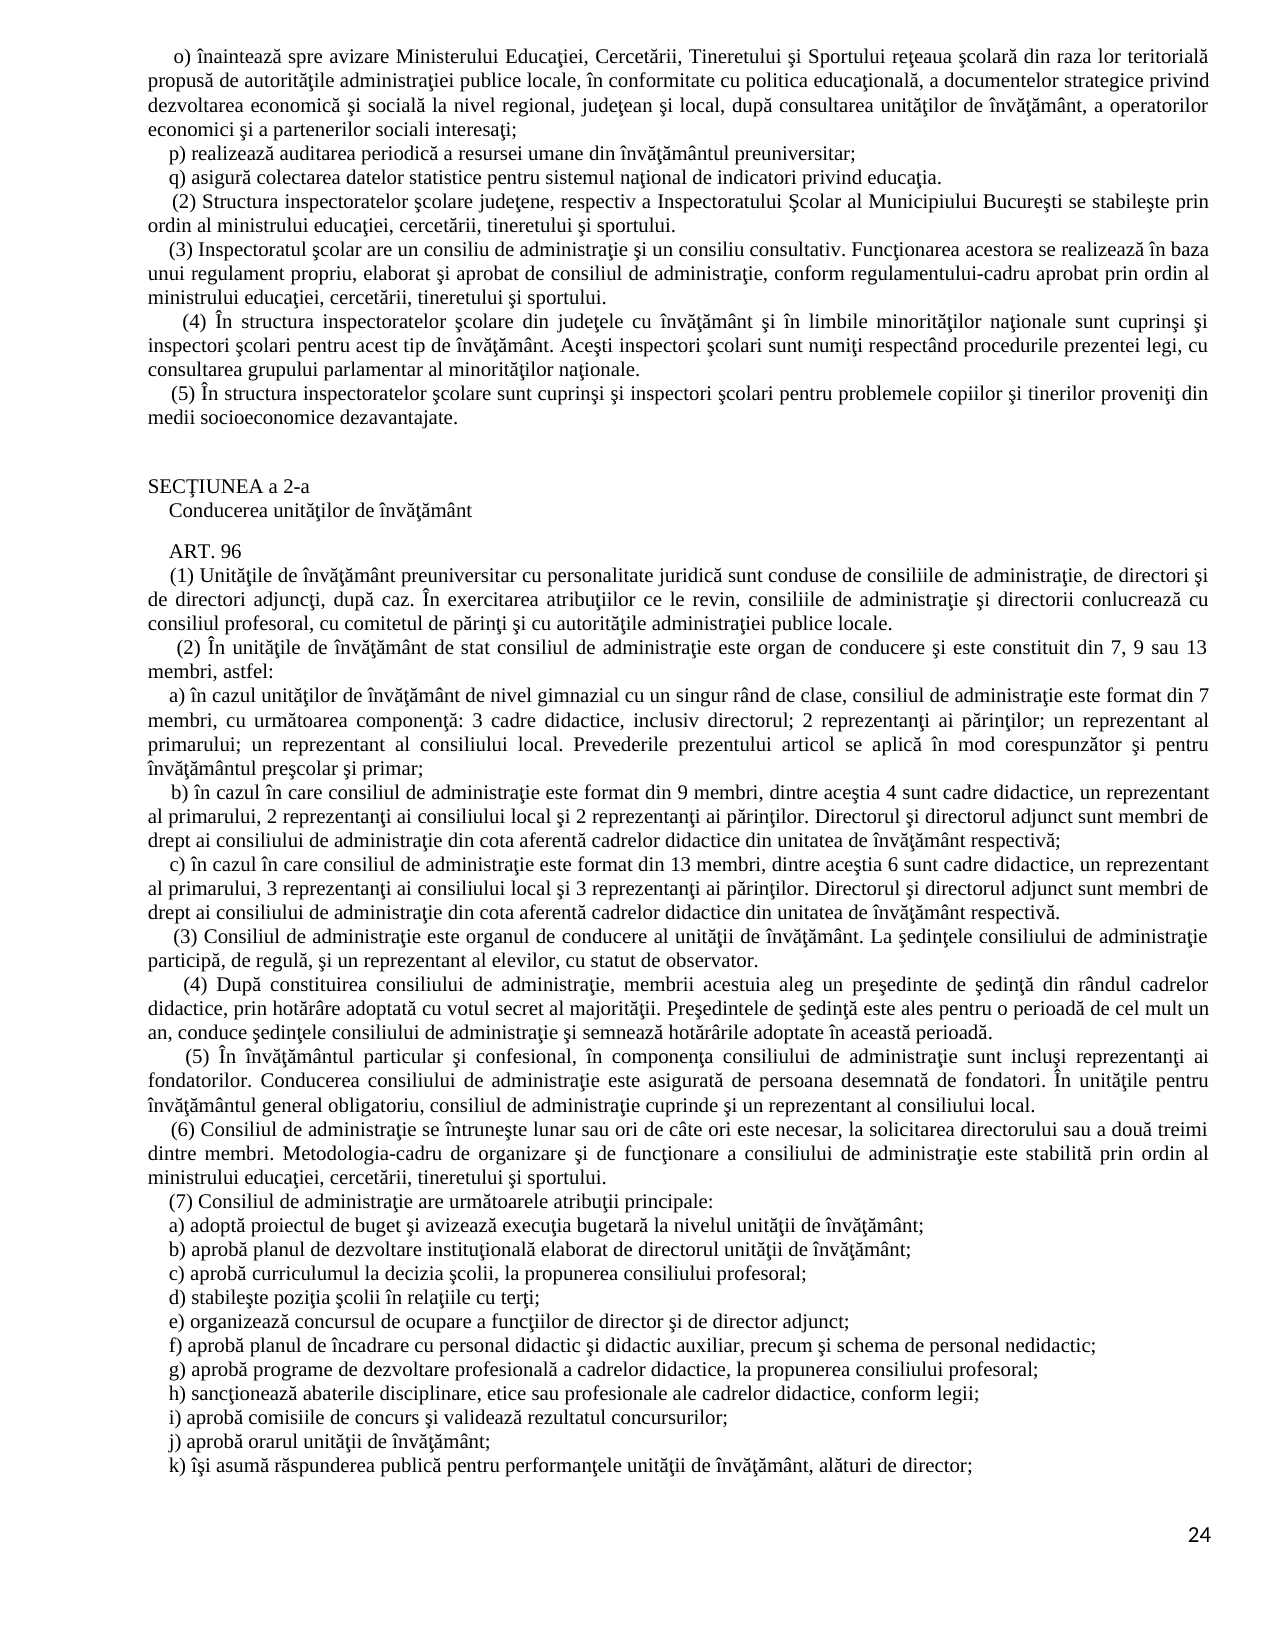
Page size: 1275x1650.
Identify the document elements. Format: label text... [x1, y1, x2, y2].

text a) adoptă proiectul de buget şi avizează execuţia bugetară la nivelul unităţii de învăţământ; [148, 1213, 1211, 1237]
text (4) După constituirea consiliului de administraţie, membrii acestuia aleg un preşedinte de şedinţă din rândul cadrelor didactice, prin hotărâre adoptată cu votul secret al majorităţii. Preşedintele de şedinţă este ales pentru o perioadă de cel mult un an, conduce şedinţele consiliului de administraţie şi semnează hotărârile adoptate în această perioadă. [148, 972, 1211, 1044]
text i) aprobă comisiile de concurs şi validează rezultatul concursurilor; [148, 1405, 1211, 1429]
text b) în cazul în care consiliul de administraţie este format din 9 membri, dintre aceştia 4 sunt cadre didactice, un reprezentant al primarului, 2 reprezentanţi ai consiliului local şi 2 reprezentanţi ai părinţilor. Directorul şi directorul adjunct sunt membri de drept ai consiliului de administraţie din cota aferentă cadrelor didactice din unitatea de învăţământ respectivă; [148, 780, 1211, 852]
text p) realizează auditarea periodică a resursei umane din învăţământul preuniversitar; [148, 141, 1211, 165]
text (3) Inspectoratul şcolar are un consiliu de administraţie şi un consiliu consultativ. Funcţionarea acestora se realizează în baza unui regulament propriu, elaborat şi aprobat de consiliul de administraţie, conform regulamentului-cadru aprobat prin ordin al ministrului educaţiei, cercetării, tineretului şi sportului. [148, 237, 1211, 309]
text b) aprobă planul de dezvoltare instituţională elaborat de directorul unităţii de învăţământ; [148, 1237, 1211, 1261]
text (1) Unităţile de învăţământ preuniversitar cu personalitate juridică sunt conduse de consiliile de administraţie, de directori şi de directori adjuncţi, după caz. În exercitarea atribuţiilor ce le revin, consiliile de administraţie şi directorii conlucrează cu consiliul profesoral, cu comitetul de părinţi şi cu autorităţile administraţiei publice locale. [148, 563, 1211, 635]
text (2) Structura inspectoratelor şcolare judeţene, respectiv a Inspectoratului Şcolar al Municipiului Bucureşti se stabileşte prin ordin al ministrului educaţiei, cercetării, tineretului şi sportului. [148, 189, 1211, 237]
text ART. 96 [148, 539, 1211, 563]
text (5) În învăţământul particular şi confesional, în componenţa consiliului de administraţie sunt incluşi reprezentanţi ai fondatorilor. Conducerea consiliului de administraţie este asigurată de persoana desemnată de fondatori. În unităţile pentru învăţământul general obligatoriu, consiliul de administraţie cuprinde şi un reprezentant al consiliului local. [148, 1044, 1211, 1117]
text k) îşi asumă răspunderea publică pentru performanţele unităţii de învăţământ, alături de director; [148, 1453, 1211, 1477]
text c) aprobă curriculumul la decizia şcolii, la propunerea consiliului profesoral; [148, 1261, 1211, 1285]
text c) în cazul în care consiliul de administraţie este format din 13 membri, dintre aceştia 6 sunt cadre didactice, un reprezentant al primarului, 3 reprezentanţi ai consiliului local şi 3 reprezentanţi ai părinţilor. Directorul şi directorul adjunct sunt membri de drept ai consiliului de administraţie din cota aferentă cadrelor didactice din unitatea de învăţământ respectivă. [148, 852, 1211, 924]
text j) aprobă orarul unităţii de învăţământ; [148, 1429, 1211, 1453]
text o) înaintează spre avizare Ministerului Educaţiei, Cercetării, Tineretului şi Sportului reţeaua şcolară din raza lor teritorială propusă de autorităţile administraţiei publice locale, în conformitate cu politica educaţională, a documentelor strategice privind dezvoltarea economică şi socială la nivel regional, judeţean şi local, după consultarea unităţilor de învăţământ, a operatorilor economici şi a partenerilor sociali interesaţi; [148, 44, 1211, 141]
text (4) În structura inspectoratelor şcolare din judeţele cu învăţământ şi în limbile minorităţilor naţionale sunt cuprinşi şi inspectori şcolari pentru acest tip de învăţământ. Aceşti inspectori şcolari sunt numiţi respectând procedurile prezentei legi, cu consultarea grupului parlamentar al minorităţilor naţionale. [148, 309, 1211, 381]
text q) asigură colectarea datelor statistice pentru sistemul naţional de indicatori privind educaţia. [148, 165, 1211, 189]
text e) organizează concursul de ocupare a funcţiilor de director şi de director adjunct; [148, 1309, 1211, 1333]
text Conducerea unităţilor de învăţământ [148, 498, 1211, 522]
text SECŢIUNEA a 2-a [148, 474, 1211, 498]
text a) în cazul unităţilor de învăţământ de nivel gimnazial cu un singur rând de clase, consiliul de administraţie este format din 7 membri, cu următoarea componenţă: 3 cadre didactice, inclusiv directorul; 2 reprezentanţi ai părinţilor; un reprezentant al primarului; un reprezentant al consiliului local. Prevederile prezentului articol se aplică în mod corespunzător şi pentru învăţământul preşcolar şi primar; [148, 683, 1211, 780]
text (6) Consiliul de administraţie se întruneşte lunar sau ori de câte ori este necesar, la solicitarea directorului sau a două treimi dintre membri. Metodologia-cadru de organizare şi de funcţionare a consiliului de administraţie este stabilită prin ordin al ministrului educaţiei, cercetării, tineretului şi sportului. [148, 1117, 1211, 1189]
text (5) În structura inspectoratelor şcolare sunt cuprinşi şi inspectori şcolari pentru problemele copiilor şi tinerilor proveniţi din medii socioeconomice dezavantajate. [148, 381, 1211, 429]
text (3) Consiliul de administraţie este organul de conducere al unităţii de învăţământ. La şedinţele consiliului de administraţie participă, de regulă, şi un reprezentant al elevilor, cu statut de observator. [148, 924, 1211, 972]
text g) aprobă programe de dezvoltare profesională a cadrelor didactice, la propunerea consiliului profesoral; [148, 1357, 1211, 1381]
text (2) În unităţile de învăţământ de stat consiliul de administraţie este organ de conducere şi este constituit din 7, 9 sau 13 membri, astfel: [148, 635, 1211, 683]
text f) aprobă planul de încadrare cu personal didactic şi didactic auxiliar, precum şi schema de personal nedidactic; [148, 1333, 1211, 1357]
text h) sancţionează abaterile disciplinare, etice sau profesionale ale cadrelor didactice, conform legii; [148, 1381, 1211, 1405]
text (7) Consiliul de administraţie are următoarele atribuţii principale: [148, 1189, 1211, 1213]
text d) stabileşte poziţia şcolii în relaţiile cu terţi; [148, 1285, 1211, 1309]
